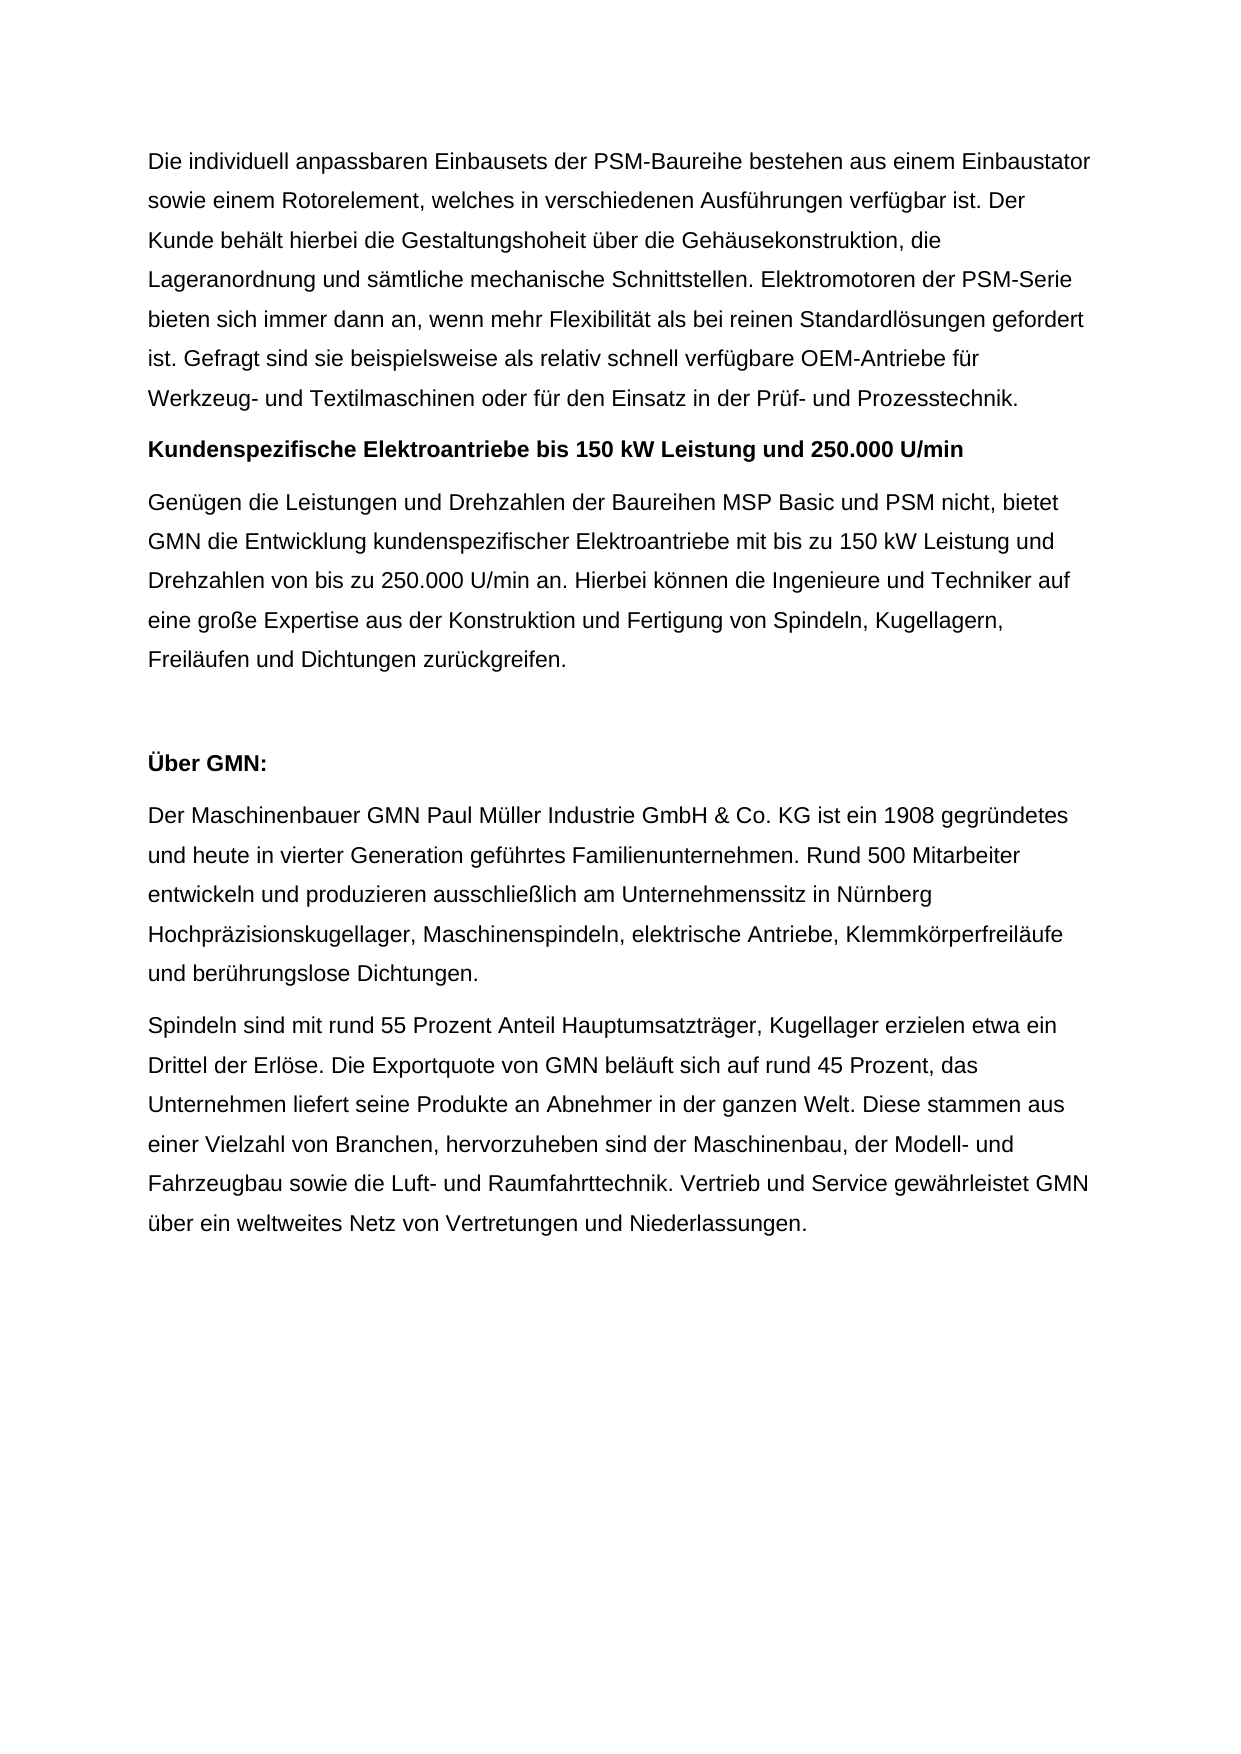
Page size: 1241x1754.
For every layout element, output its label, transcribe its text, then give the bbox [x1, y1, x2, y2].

text Der Maschinenbauer GMN Paul Müller Industrie GmbH & Co. KG ist ein 1908 gegründetes und heute in vierter Generation geführtes Familienunternehmen. Rund 500 Mitarbeiter entwickeln und produzieren ausschließlich am Unternehmenssitz in Nürnberg Hochpräzisionskugellager, Maschinenspindeln, elektrische Antriebe, Klemmkörperfreiläufe und berührungslose Dichtungen. [148, 802, 1093, 987]
text Die individuell anpassbaren Einbausets der PSM-Baureihe bestehen aus einem Einbaustator sowie einem Rotorelement, welches in verschiedenen Ausführungen verfügbar ist. Der Kunde behält hierbei die Gestaltungshoheit über die Gehäusekonstruktion, die Lageranordnung und sämtliche mechanische Schnittstellen. Elektromotoren der PSM-Serie bieten sich immer dann an, wenn mehr Flexibilität als bei reinen Standardlösungen gefordert ist. Gefragt sind sie beispielsweise als relativ schnell verfügbare OEM-Antriebe für Werkzeug- und Textilmaschinen oder für den Einsatz in der Prüf- und Prozesstechnik. [148, 148, 1093, 411]
text Kundenspezifische Elektroantriebe bis 150 kW Leistung und 250.000 U/min [148, 436, 1093, 463]
text Spindeln sind mit rund 55 Prozent Anteil Hauptumsatzträger, Kugellager erzielen etwa ein Drittel der Erlöse. Die Exportquote von GMN beläuft sich auf rund 45 Prozent, das Unternehmen liefert seine Produkte an Abnehmer in der ganzen Welt. Diese stammen aus einer Vielzahl von Branchen, hervorzuheben sind der Maschinenbau, der Modell- und Fahrzeugbau sowie die Luft- und Raumfahrttechnik. Vertrieb und Service gewährleistet GMN über ein weltweites Netz von Vertretungen und Niederlassungen. [148, 1012, 1093, 1236]
text Über GMN: [148, 750, 1093, 777]
text Genügen die Leistungen und Drehzahlen der Baureihen MSP Basic und PSM nicht, bietet GMN die Entwicklung kundenspezifischer Elektroantriebe mit bis zu 150 kW Leistung und Drehzahlen von bis zu 250.000 U/min an. Hierbei können die Ingenieure und Techniker auf eine große Expertise aus der Konstruktion und Fertigung von Spindeln, Kugellagern, Freiläufen und Dichtungen zurückgreifen. [148, 488, 1093, 673]
